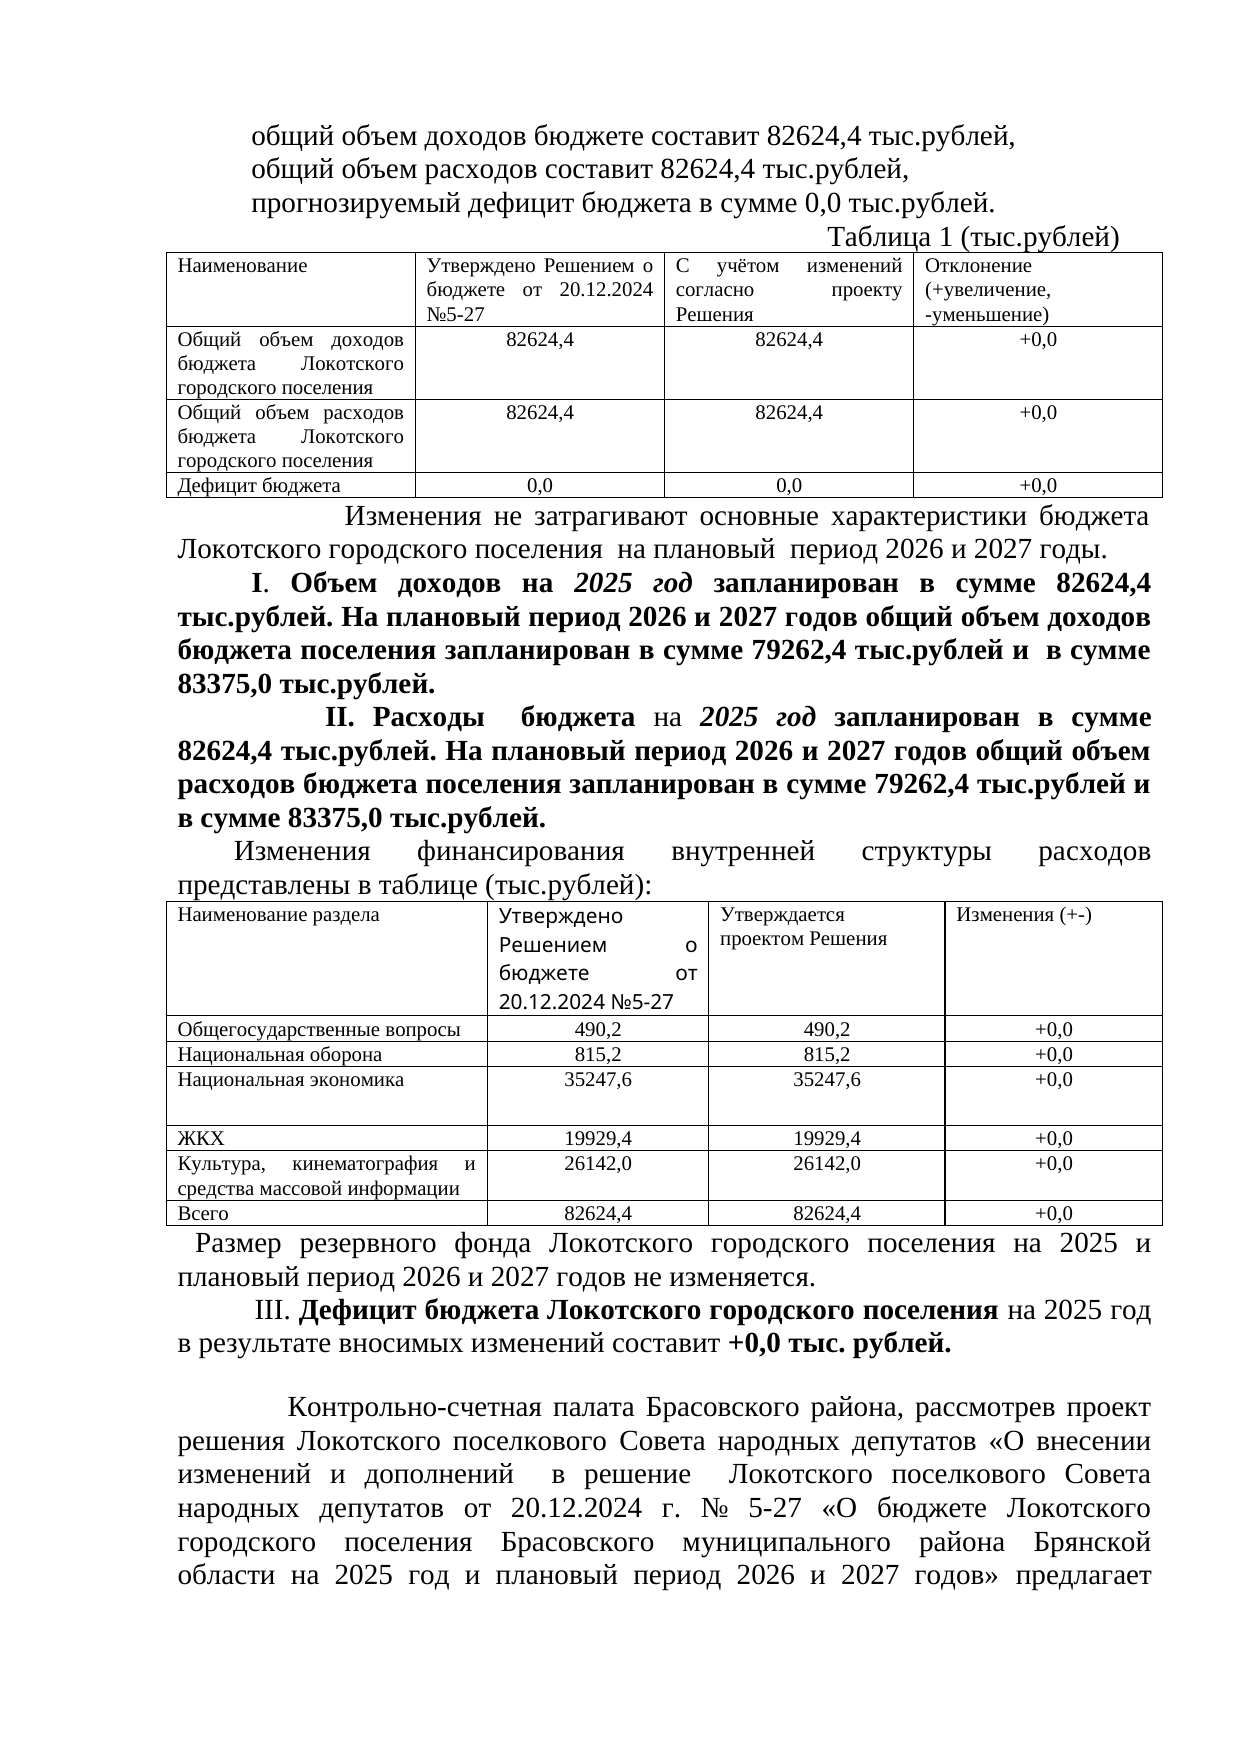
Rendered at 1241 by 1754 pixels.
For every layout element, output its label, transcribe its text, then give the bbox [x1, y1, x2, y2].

table_cell +0,0 [946, 1067, 1162, 1125]
table_cell +0,0 [914, 400, 1162, 472]
table_cell +0,0 [946, 1016, 1162, 1041]
text II. Расходы бюджета на 2025 год запланирован в сумме 82624,4 тыс.рублей. На плановый период 2026 и 2027 годов общий объем расходов бюджета поселения запланирован в сумме 79262,4 тыс.рублей и в сумме 83375,0 тыс.рублей. [177, 699, 1152, 833]
text Изменения не затрагивают основные характеристики бюджета Локотского городского поселения на плановый период 2026 и 2027 годы. [177, 498, 1152, 565]
table_cell +0,0 [914, 327, 1162, 399]
table_cell 26142,0 [488, 1151, 708, 1199]
table_cell 490,2 [709, 1016, 944, 1041]
table_cell Общий объем доходов бюджета Локотского городского поселения [167, 327, 415, 399]
table_cell 0,0 [416, 473, 664, 497]
table_cell 0,0 [665, 473, 913, 497]
text общий объем доходов бюджете составит 82624,4 тыс.рублей, [177, 118, 1152, 152]
table_cell 35247,6 [488, 1067, 708, 1125]
table_cell 35247,6 [709, 1067, 944, 1125]
table_cell +0,0 [914, 473, 1162, 497]
table_header С учётом изменений согласно проекту Решения [665, 253, 913, 326]
text прогнозируемый дефицит бюджета в сумме 0,0 тыс.рублей. [177, 185, 1152, 219]
table_cell Культура, кинематография и средства массовой информации [167, 1151, 487, 1199]
table_header Утверждается проектом Решения [709, 902, 944, 1015]
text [177, 1389, 1152, 1591]
text Размер резервного фонда Локотского городского поселения на 2025 и плановый период 2026 и 2027 годов не изменяется. [177, 1226, 1152, 1293]
table_header Наименование раздела [167, 902, 487, 1015]
table_cell Общий объем расходов бюджета Локотского городского поселения [167, 400, 415, 472]
table_cell Национальная экономика [167, 1067, 487, 1125]
table_cell Дефицит бюджета [167, 473, 415, 497]
table_header Отклонение (+увеличение, -уменьшение) [914, 253, 1162, 326]
table_cell +0,0 [946, 1126, 1162, 1150]
text I. Объем доходов на 2025 год запланирован в сумме 82624,4 тыс.рублей. На плановый период 2026 и 2027 годов общий объем доходов бюджета поселения запланирован в сумме 79262,4 тыс.рублей и в сумме 83375,0 тыс.рублей. [177, 565, 1152, 699]
table_cell 82624,4 [665, 327, 913, 399]
text общий объем расходов составит 82624,4 тыс.рублей, [177, 152, 1152, 185]
table_cell 19929,4 [709, 1126, 944, 1150]
table_cell 82624,4 [488, 1201, 708, 1224]
table_cell 26142,0 [709, 1151, 944, 1199]
table_cell +0,0 [946, 1042, 1162, 1066]
table_cell 82624,4 [665, 400, 913, 472]
table_cell +0,0 [946, 1201, 1162, 1224]
table_cell 815,2 [709, 1042, 944, 1066]
table_header Наименование [167, 253, 415, 326]
table_header Изменения (+-) [946, 902, 1162, 1015]
table_header Утверждено Решением о бюджете от 20.12.2024 №5-27 [488, 902, 708, 1015]
table_cell 82624,4 [416, 400, 664, 472]
table_cell Всего [167, 1201, 487, 1224]
table_cell ЖКХ [167, 1126, 487, 1150]
text Таблица 1 (тыс.рублей) [177, 219, 1152, 252]
table_cell 82624,4 [709, 1201, 944, 1224]
table_cell 490,2 [488, 1016, 708, 1041]
table_cell +0,0 [946, 1151, 1162, 1199]
table_header Утверждено Решением о бюджете от 20.12.2024 №5-27 [416, 253, 664, 326]
table_cell 82624,4 [416, 327, 664, 399]
table_cell Общегосударственные вопросы [167, 1016, 487, 1041]
table_cell Национальная оборона [167, 1042, 487, 1066]
text Изменения финансирования внутренней структуры расходов представлены в таблице (тыс.рублей): [177, 833, 1152, 901]
table_cell 815,2 [488, 1042, 708, 1066]
text III. Дефицит бюджета Локотского городского поселения на 2025 год в результате вносимых изменений составит +0,0 тыс. рублей. [177, 1293, 1152, 1359]
table_cell 19929,4 [488, 1126, 708, 1150]
